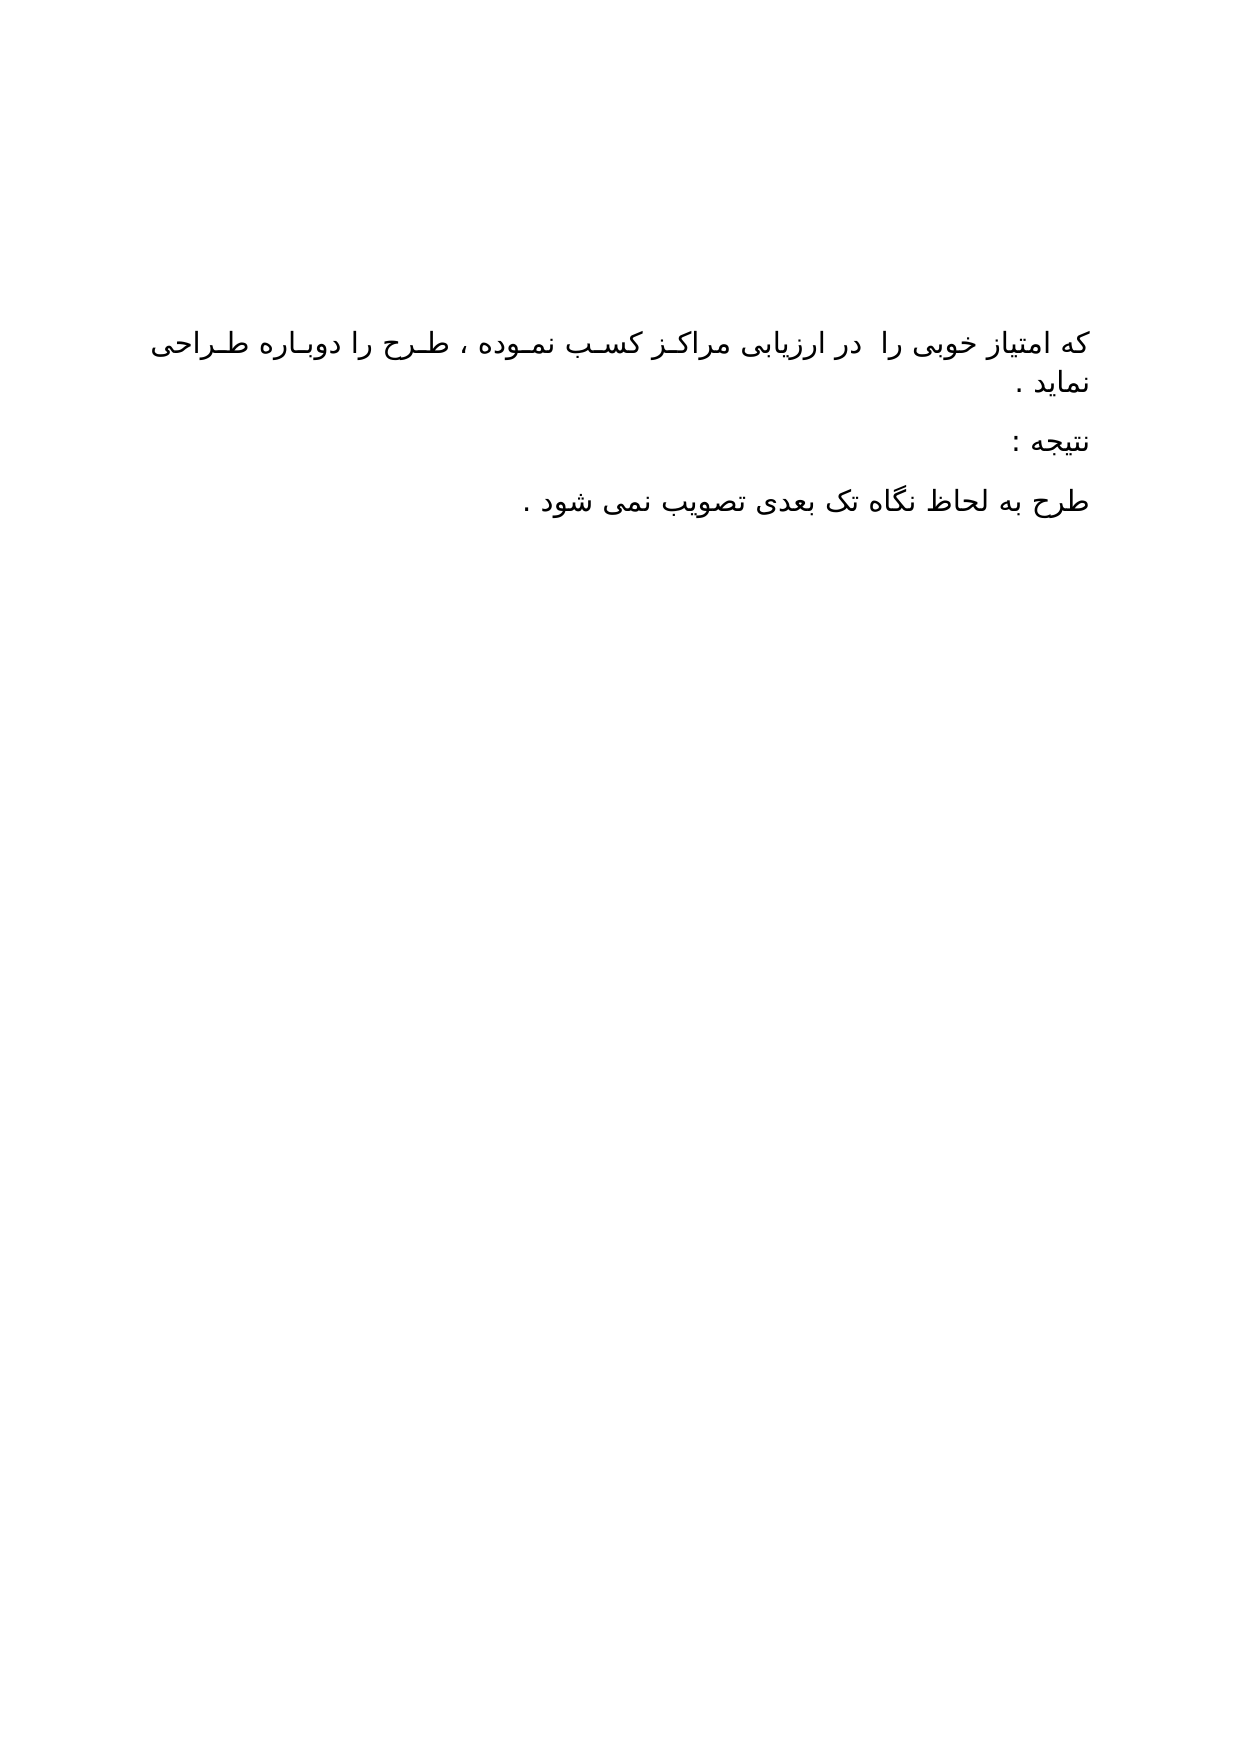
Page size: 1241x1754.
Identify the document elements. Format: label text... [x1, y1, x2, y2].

text نتیجه : [150, 425, 1090, 459]
text طرح به لحاظ نگاه تک بعدی تصویب نمی شود . [150, 484, 1090, 518]
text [150, 326, 1090, 399]
